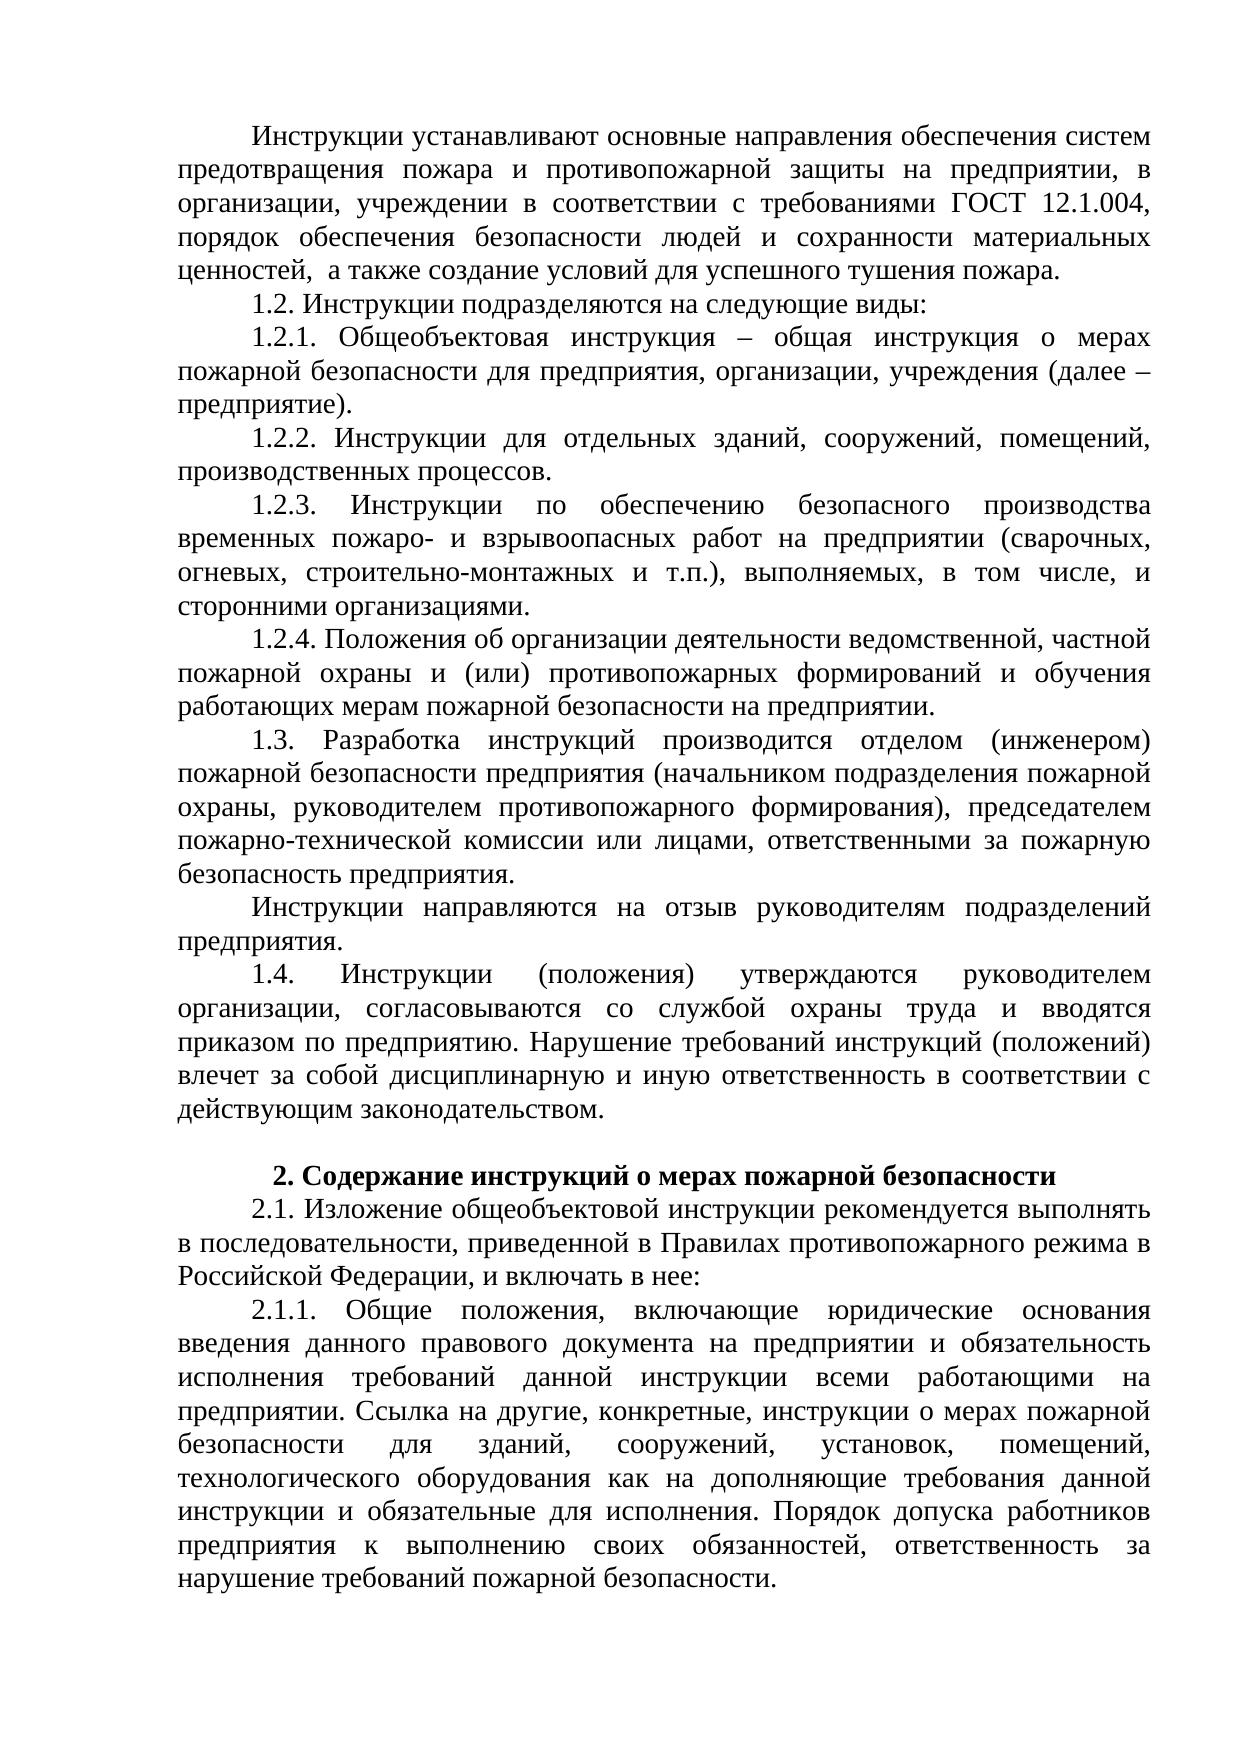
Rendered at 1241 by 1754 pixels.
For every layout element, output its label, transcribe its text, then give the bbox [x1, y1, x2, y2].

text 1.4. Инструкции (положения) утверждаются руководителем организации, согласовываются со службой охраны труда и вводятся приказом по предприятию. Нарушение требований инструкций (положений) влечет за собой дисциплинарную и иную ответственность в соответствии с действующим законодательством. [177, 957, 1152, 1124]
text Инструкции устанавливают основные направления обеспечения систем предотвращения пожара и противопожарной защиты на предприятии, в организации, учреждении в соответствии с требованиями ГОСТ 12.1.004, порядок обеспечения безопасности людей и сохранности материальных ценностей, а также создание условий для успешного тушения пожара. [177, 118, 1152, 286]
text 1.3. Разработка инструкций производится отделом (инженером) пожарной безопасности предприятия (начальником подразделения пожарной охраны, руководителем противопожарного формирования), председателем пожарно-технической комиссии или лицами, ответственными за пожарную безопасность предприятия. [177, 722, 1152, 889]
text 1.2.1. Общеобъектовая инструкция – общая инструкция о мерах пожарной безопасности для предприятия, организации, учреждения (далее – предприятие). [177, 319, 1152, 420]
text 2.1.1. Общие положения, включающие юридические основания введения данного правового документа на предприятии и обязательность исполнения требований данной инструкции всеми работающими на предприятии. Ссылка на другие, конкретные, инструкции о мерах пожарной безопасности для зданий, сооружений, установок, помещений, технологического оборудования как на дополняющие требования данной инструкции и обязательные для исполнения. Порядок допуска работников предприятия к выполнению своих обязанностей, ответственность за нарушение требований пожарной безопасности. [177, 1292, 1152, 1594]
text 1.2. Инструкции подразделяются на следующие виды: [177, 286, 1152, 319]
text 1.2.2. Инструкции для отдельных зданий, сооружений, помещений, производственных процессов. [177, 420, 1152, 487]
text 2.1. Изложение общеобъектовой инструкции рекомендуется выполнять в последовательности, приведенной в Правилах противопожарного режима в Российской Федерации, и включать в нее: [177, 1191, 1152, 1292]
text 1.2.4. Положения об организации деятельности ведомственной, частной пожарной охраны и (или) противопожарных формирований и обучения работающих мерам пожарной безопасности на предприятии. [177, 621, 1152, 722]
text Инструкции направляются на отзыв руководителям подразделений предприятия. [177, 889, 1152, 957]
text 2. Содержание инструкций о мерах пожарной безопасности [177, 1158, 1152, 1191]
text 1.2.3. Инструкции по обеспечению безопасного производства временных пожаро- и взрывоопасных работ на предприятии (сварочных, огневых, строительно-монтажных и т.п.), выполняемых, в том числе, и сторонними организациями. [177, 487, 1152, 621]
